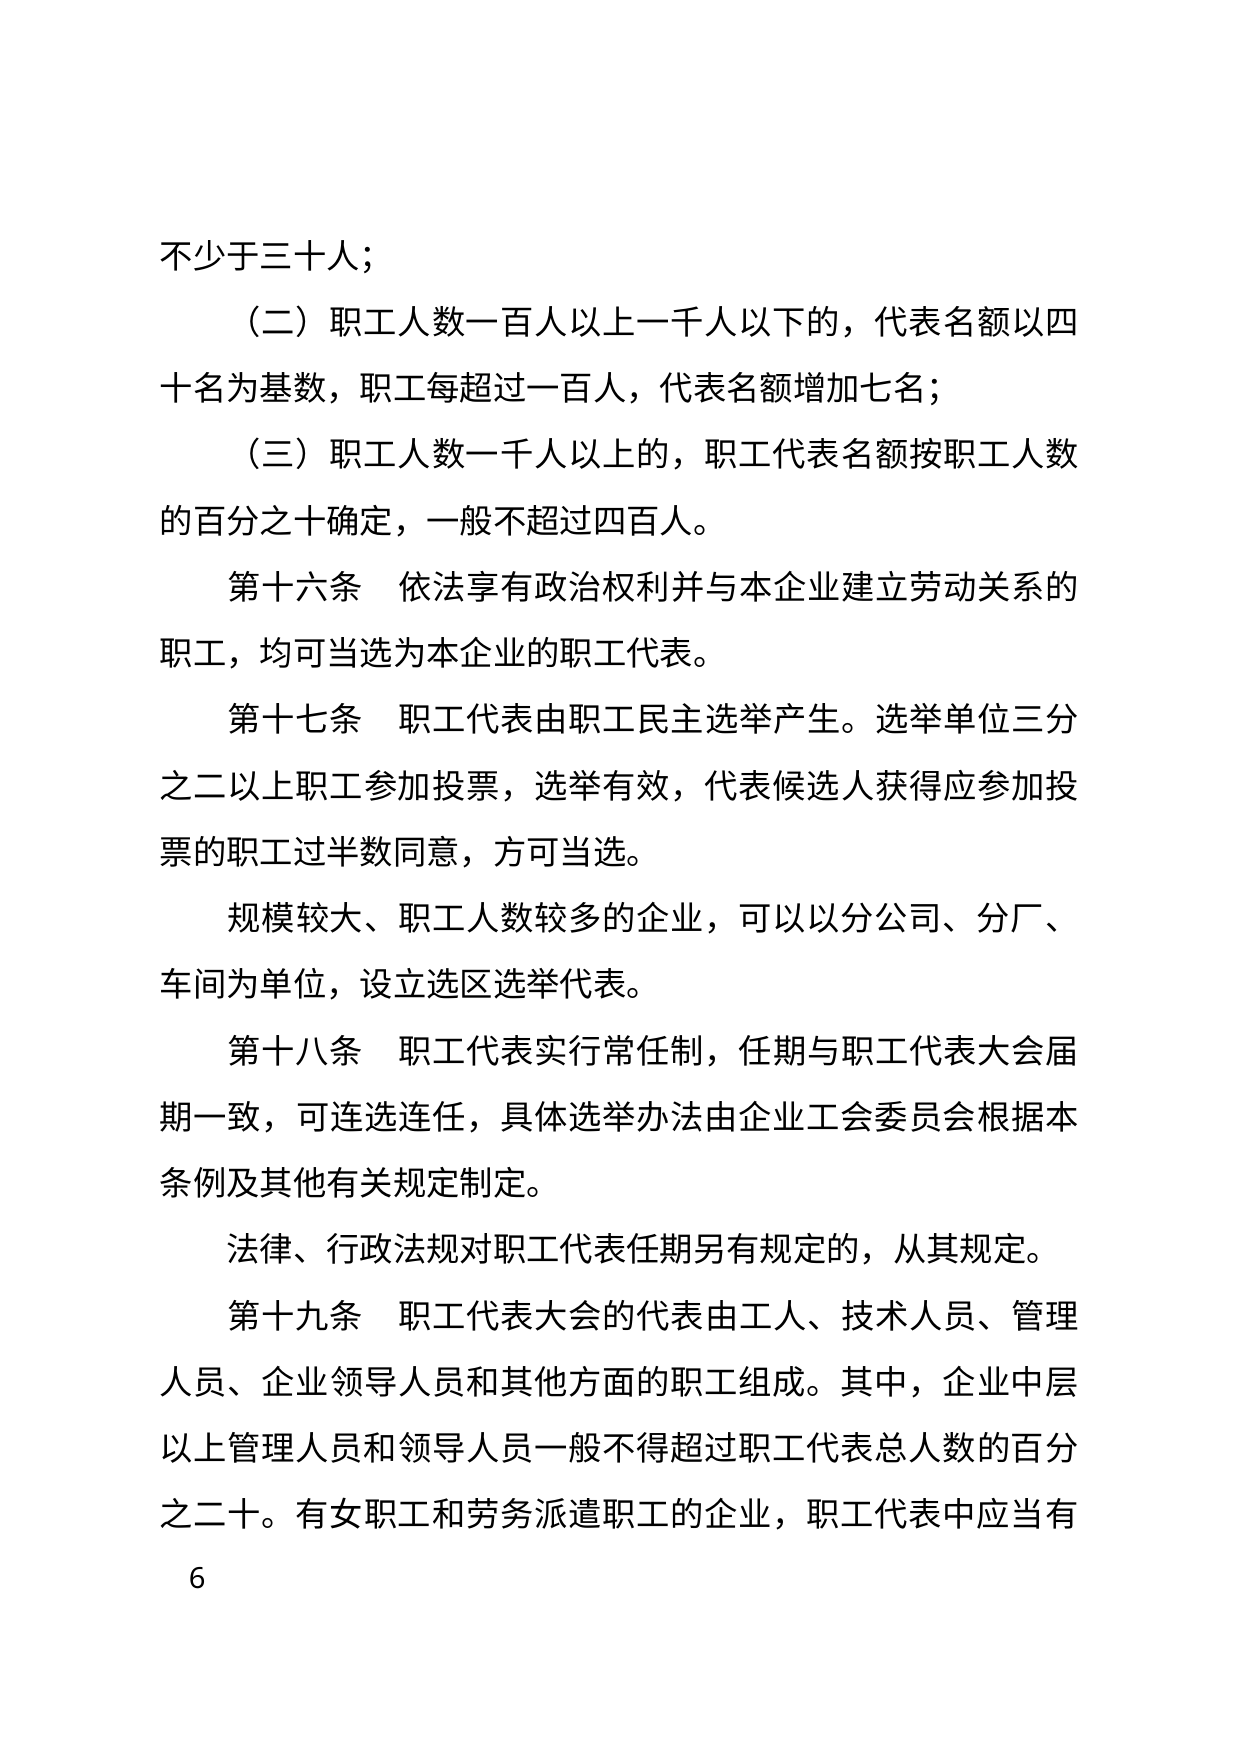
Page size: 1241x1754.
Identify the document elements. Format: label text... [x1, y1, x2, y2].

text 规模较大、职工人数较多的企业，可以以分公司、分厂、车间为单位，设立选区选举代表。 [159, 883, 1081, 1015]
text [159, 220, 1081, 287]
text （三）职工人数一千人以上的，职工代表名额按职工人数的百分之十确定，一般不超过四百人。 [159, 419, 1081, 552]
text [159, 1280, 1081, 1545]
text 第十八条 职工代表实行常任制，任期与职工代表大会届期一致，可连选连任，具体选举办法由企业工会委员会根据本条例及其他有关规定制定。 [159, 1015, 1081, 1214]
text 法律、行政法规对职工代表任期另有规定的，从其规定。 [159, 1214, 1081, 1280]
text 第十七条 职工代表由职工民主选举产生。选举单位三分之二以上职工参加投票，选举有效，代表候选人获得应参加投票的职工过半数同意，方可当选。 [159, 684, 1081, 883]
text 第十六条 依法享有政治权利并与本企业建立劳动关系的职工，均可当选为本企业的职工代表。 [159, 552, 1081, 684]
text （二）职工人数一百人以上一千人以下的，代表名额以四十名为基数，职工每超过一百人，代表名额增加七名； [159, 287, 1081, 419]
